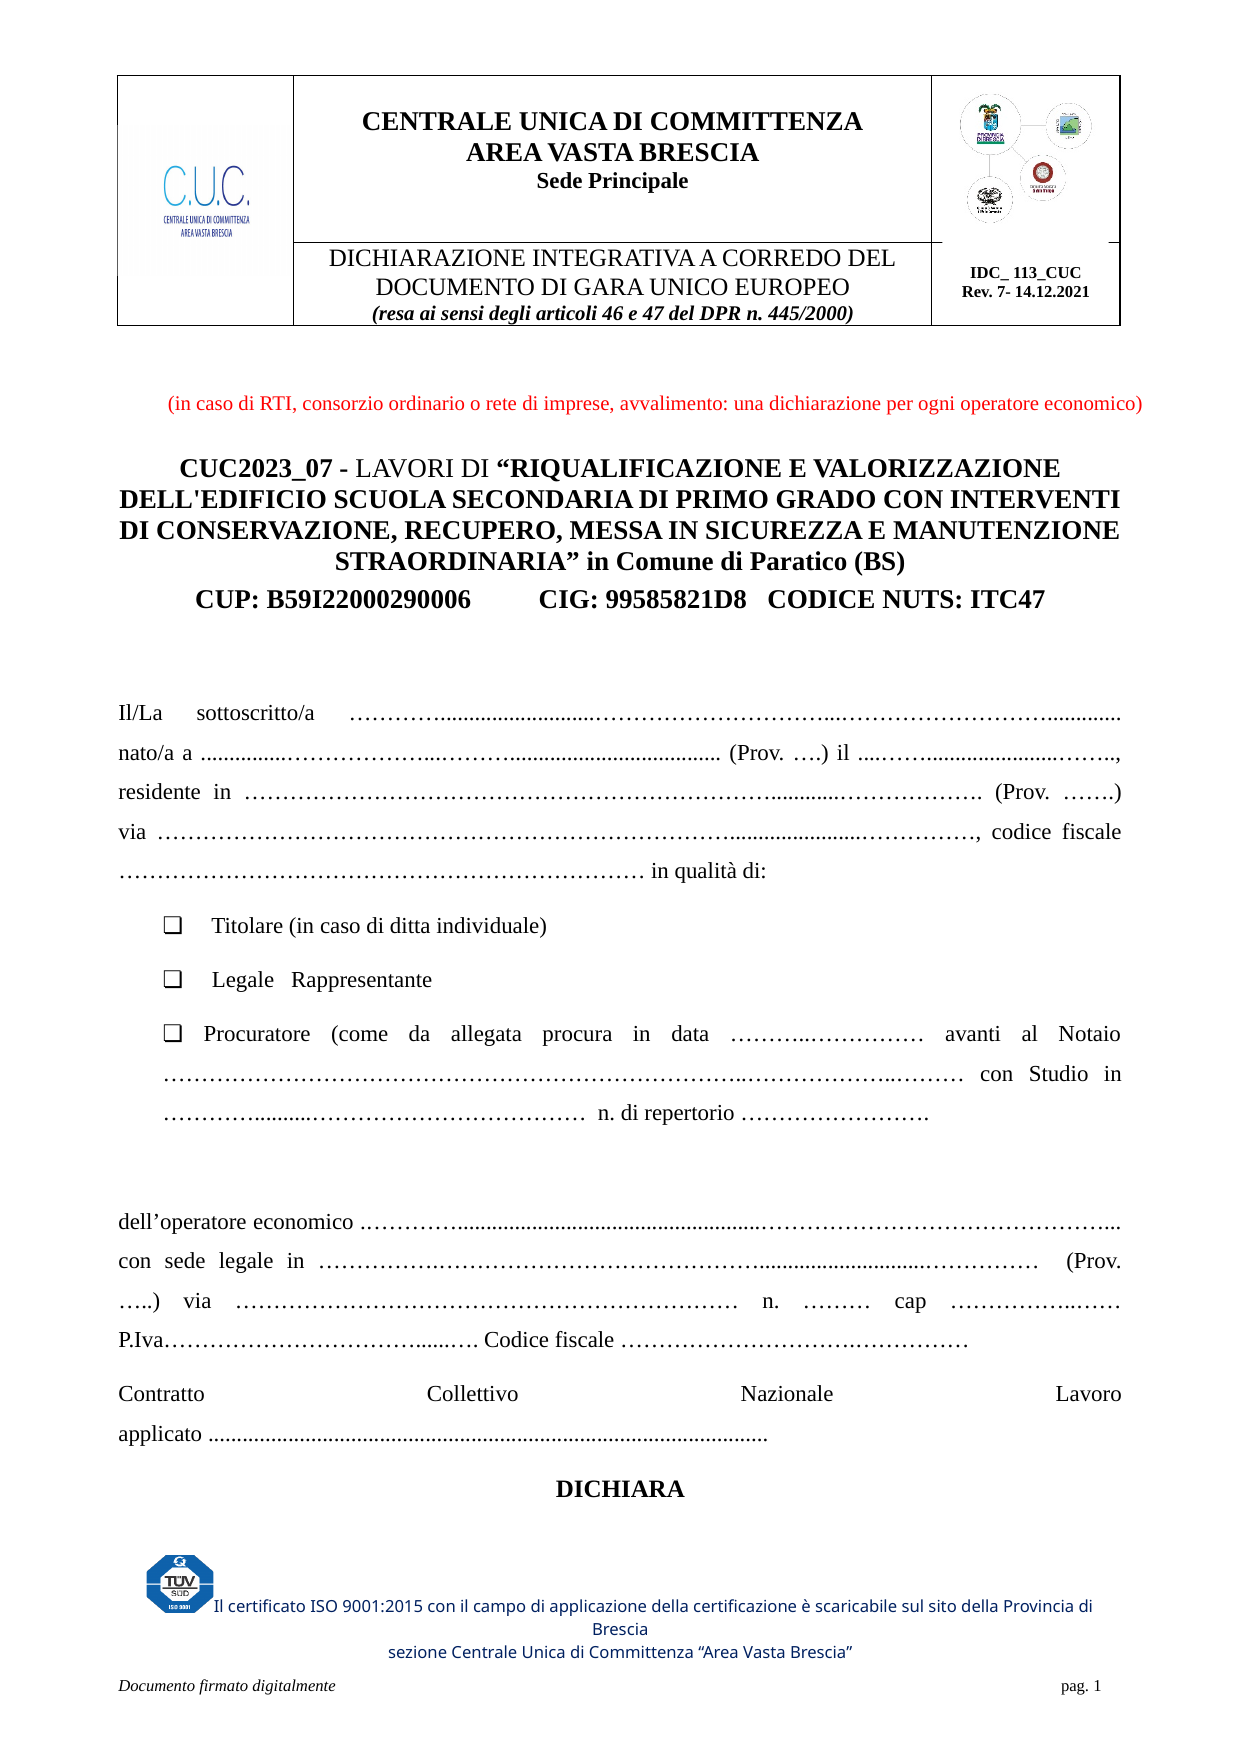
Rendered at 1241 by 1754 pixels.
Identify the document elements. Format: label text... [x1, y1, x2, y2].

text ❏ Titolare (in caso di ditta individuale) [162, 912, 1122, 938]
picture [117, 125, 292, 276]
table_cell DICHIARAZIONE INTEGRATIVA A CORREDO DEL DOCUMENTO DI GARA UNICO EUROPEO (resa ai sensi degli articoli 46 e 47 del DPR n. 445/2000) [294, 243, 931, 325]
table_header [932, 76, 942, 242]
text DICHIARA [118, 1474, 1122, 1503]
text dell’operatore economico .………….....................................................………………………………………... con sede legale in …………….…………………………………….............................…………… (Prov. …..) via ………………………………………………………… n. ……… cap ……………..…… P.Iva……………………………......…. Codice fiscale ………………………….…………… [118, 1208, 1122, 1352]
text Il/La sottoscritto/a …………...........................…………………………...………………………............. nato/a a ...............………………...………..................................... (Prov. ….) il ....…….......................…….., residente in ……………………………………………………………............………………. (Prov. …….) via ………………………………………………………………….......................……………, codice fiscale …………………………………………………………… in qualità di: [118, 699, 1122, 884]
table_cell IDC_ 113_CUC Rev. 7- 14.12.2021 [932, 243, 1119, 325]
table_header [118, 76, 293, 325]
picture [146, 1555, 214, 1613]
text ❏ Legale Rappresentante [162, 966, 1122, 992]
table_header CENTRALE UNICA DI COMMITTENZA AREA VASTA BRESCIA Sede Principale [294, 76, 931, 242]
text ❏ Procuratore (come da allegata procura in data ………..…………… avanti al Notaio …………………………………………………………………..………………..……… con Studio in …………..........……………………………… n. di repertorio ……………………. [162, 1020, 1122, 1126]
text Contratto Collettivo Nazionale Lavoro applicato .................................................................................................. [118, 1380, 1122, 1446]
picture [942, 76, 1109, 243]
table_header [1109, 76, 1119, 242]
text CUP: B59I22000290006 CIG: 99585821D8 CODICE NUTS: ITC47 [118, 583, 1123, 614]
text CUC2023_07 - LAVORI DI “RIQUALIFICAZIONE E VALORIZZAZIONE DELL'EDIFICIO SCUOLA SECONDARIA DI PRIMO GRADO CON INTERVENTI DI CONSERVAZIONE, RECUPERO, MESSA IN SICUREZZA E MANUTENZIONE STRAORDINARIA” in Comune di Paratico (BS) [118, 452, 1122, 577]
text (in caso di RTI, consorzio ordinario o rete di imprese, avvalimento: una dichiarazione per ogni operatore economico) [118, 391, 1192, 415]
